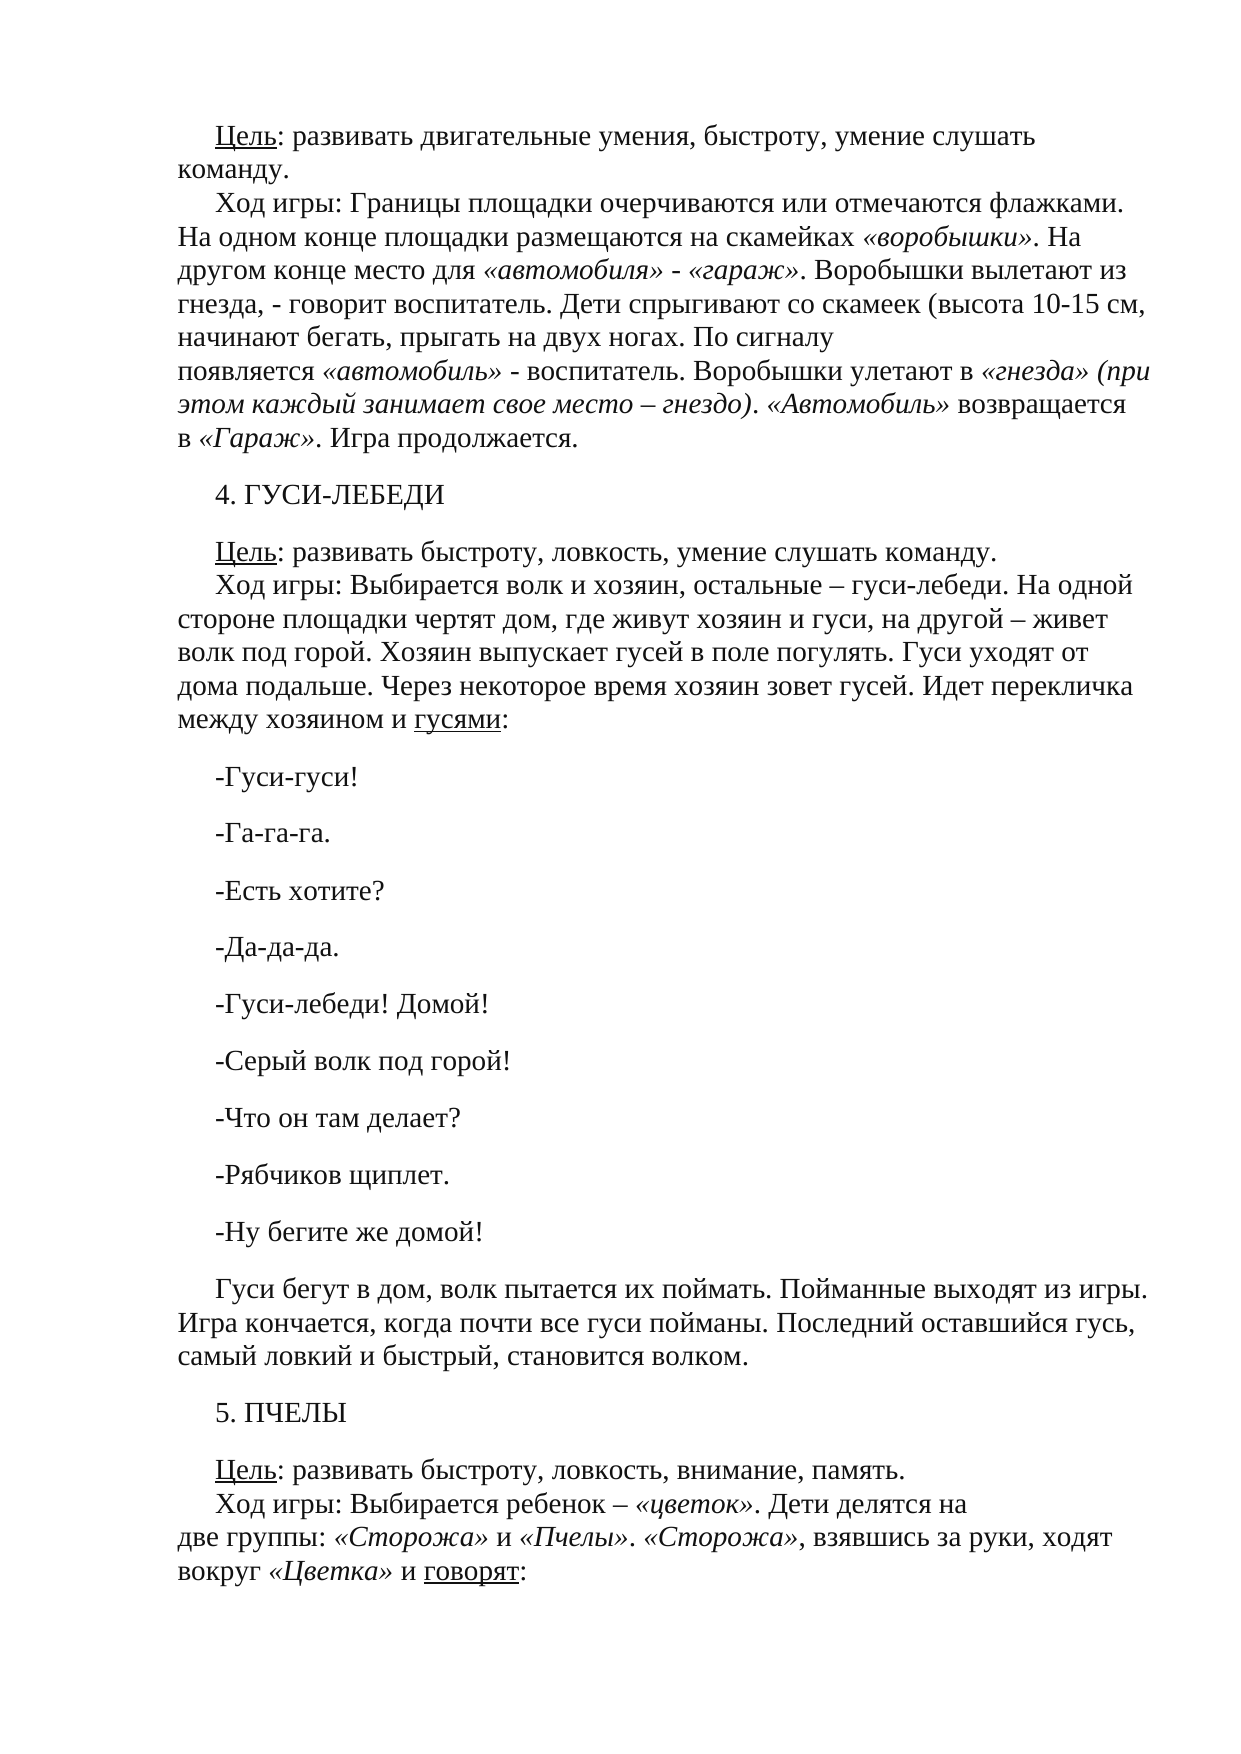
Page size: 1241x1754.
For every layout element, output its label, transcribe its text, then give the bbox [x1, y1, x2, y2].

text 5. ПЧЕЛЫ [177, 1396, 1152, 1429]
text Цель: развивать быстроту, ловкость, умение слушать команду. [177, 534, 1152, 567]
text -Гуси-гуси! [177, 759, 1152, 792]
text -Га-га-га. [177, 816, 1152, 849]
text Ход игры: Выбирается волк и хозяин, остальные – гуси-лебеди. На одной стороне площадки чертят дом, где живут хозяин и гуси, на другой – живет волк под горой. Хозяин выпускает гусей в поле погулять. Гуси уходят от дома подальше. Через некоторое время хозяин зовет гусей. Идет перекличка между хозяином и гусями: [177, 567, 1152, 735]
text Ход игры: Выбирается ребенок – «цветок». Дети делятся на две группы: «Сторожа» и «Пчелы». «Сторожа», взявшись за руки, ходят вокруг «Цветка» и говорят: [177, 1486, 1152, 1587]
text Цель: развивать быстроту, ловкость, внимание, память. [177, 1452, 1152, 1486]
text -Ну бегите же домой! [177, 1214, 1152, 1248]
text Ход игры: Границы площадки очерчиваются или отмечаются флажками. На одном конце площадки размещаются на скамейках «воробышки». На другом конце место для «автомобиля» - «гараж». Воробышки вылетают из гнезда, - говорит воспитатель. Дети спрыгивают со скамеек (высота 10-15 см, начинают бегать, прыгать на двух ногах. По сигналу появляется «автомобиль» - воспитатель. Воробышки улетают в «гнезда» (при этом каждый занимает свое место – гнездо). «Автомобиль» возвращается в «Гараж». Игра продолжается. [177, 185, 1152, 453]
text Цель: развивать двигательные умения, быстроту, умение слушать команду. [177, 118, 1152, 185]
text Гуси бегут в дом, волк пытается их поймать. Пойманные выходят из игры. Игра кончается, когда почти все гуси пойманы. Последний оставшийся гусь, самый ловкий и быстрый, становится волком. [177, 1271, 1152, 1372]
text -Рябчиков щиплет. [177, 1157, 1152, 1191]
text 4. ГУСИ-ЛЕБЕДИ [177, 477, 1152, 511]
text -Есть хотите? [177, 873, 1152, 906]
text -Гуси-лебеди! Домой! [177, 987, 1152, 1020]
text -Серый волк под горой! [177, 1043, 1152, 1077]
text -Что он там делает? [177, 1101, 1152, 1134]
text -Да-да-да. [177, 929, 1152, 963]
